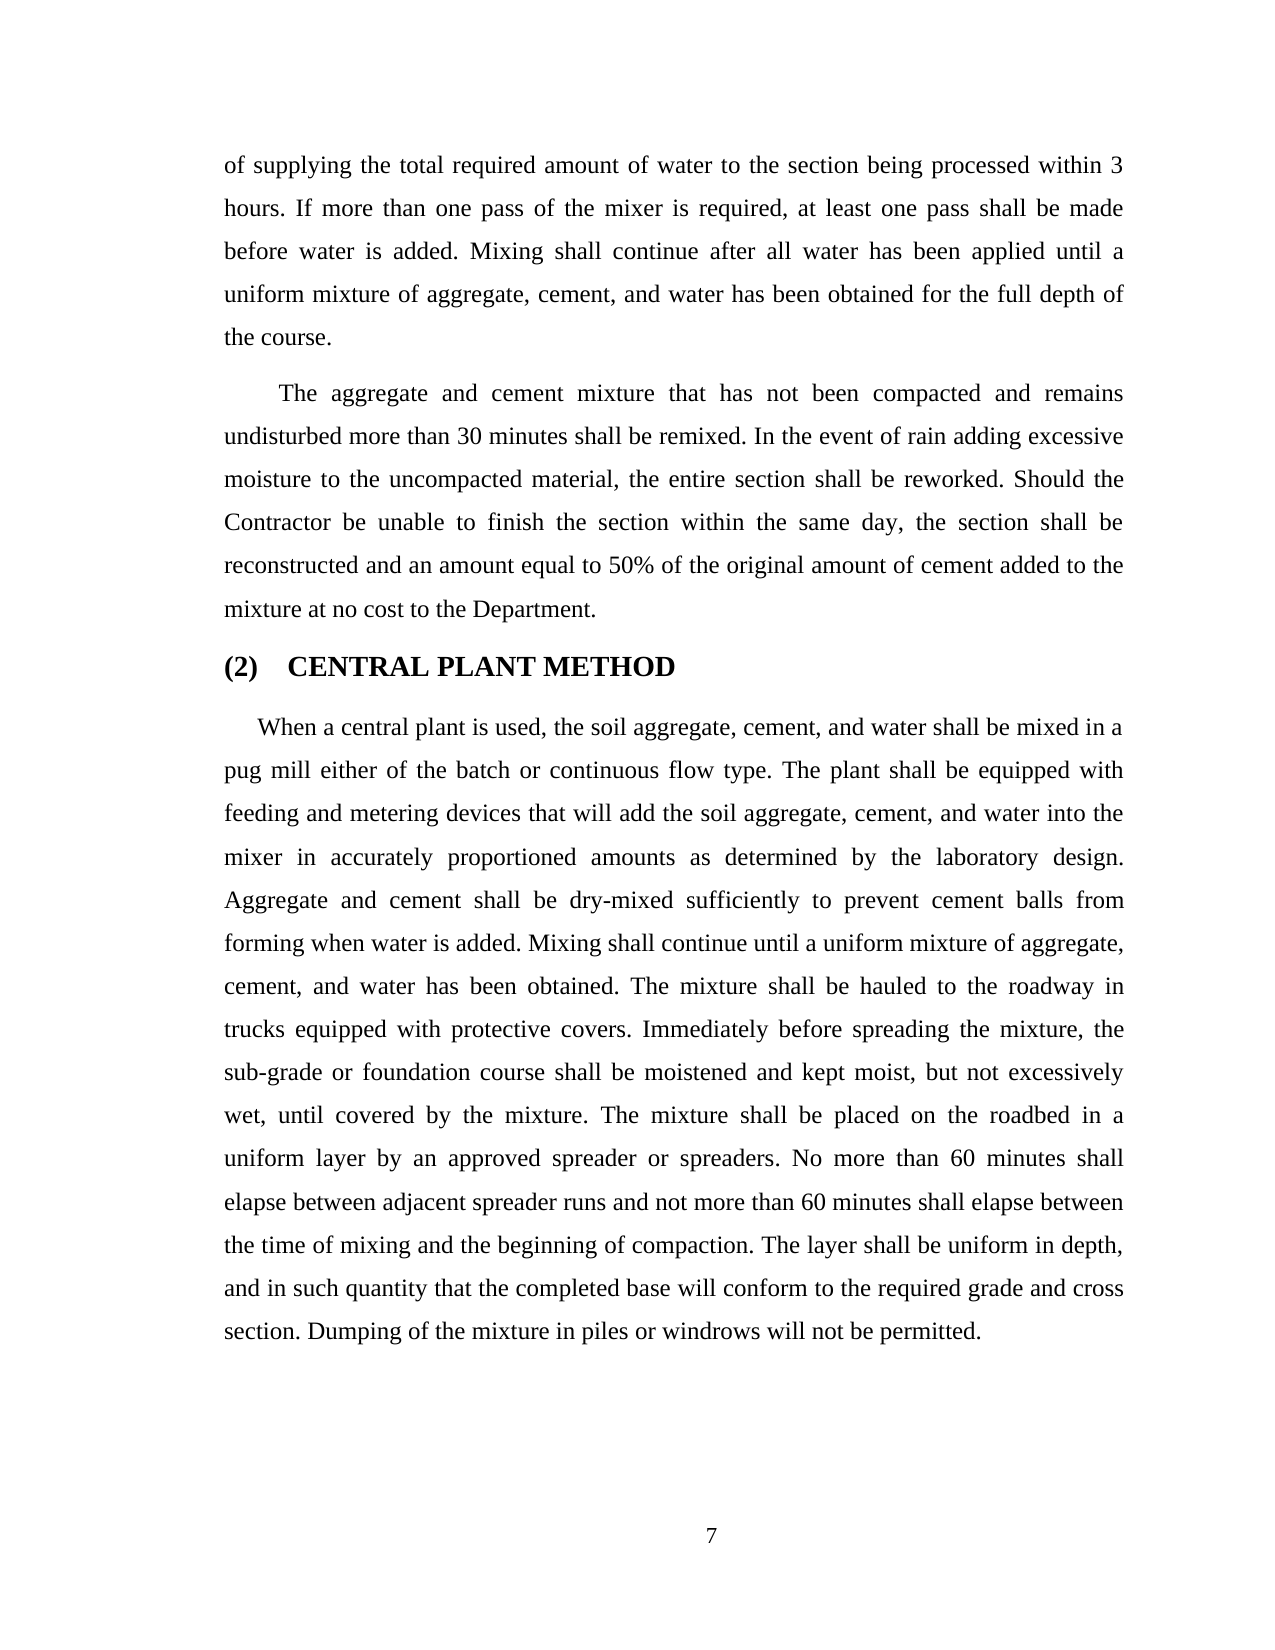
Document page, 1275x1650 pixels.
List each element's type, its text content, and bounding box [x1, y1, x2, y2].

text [224, 150, 1125, 351]
text (2) CENTRAL PLANT METHOD [224, 649, 1125, 683]
text When a central plant is used, the soil aggregate, cement, and water shall be mixed in a pug mill either of the batch or continuous flow type. The plant shall be equipped with feeding and metering devices that will add the soil aggregate, cement, and water into the mixer in accurately proportioned amounts as determined by the laboratory design. Aggregate and cement shall be dry-mixed sufficiently to prevent cement balls from forming when water is added. Mixing shall continue until a uniform mixture of aggregate, cement, and water has been obtained. The mixture shall be hauled to the roadway in trucks equipped with protective covers. Immediately before spreading the mixture, the sub-grade or foundation course shall be moistened and kept moist, but not excessively wet, until covered by the mixture. The mixture shall be placed on the roadbed in a uniform layer by an approved spreader or spreaders. No more than 60 minutes shall elapse between adjacent spreader runs and not more than 60 minutes shall elapse between the time of mixing and the beginning of compaction. The layer shall be uniform in depth, and in such quantity that the completed base will conform to the required grade and cross section. Dumping of the mixture in piles or windrows will not be permitted. [224, 712, 1125, 1345]
text The aggregate and cement mixture that has not been compacted and remains undisturbed more than 30 minutes shall be remixed. In the event of rain adding excessive moisture to the uncompacted material, the entire section shall be reworked. Should the Contractor be unable to finish the section within the same day, the section shall be reconstructed and an amount equal to 50% of the original amount of cement added to the mixture at no cost to the Department. [224, 378, 1125, 622]
